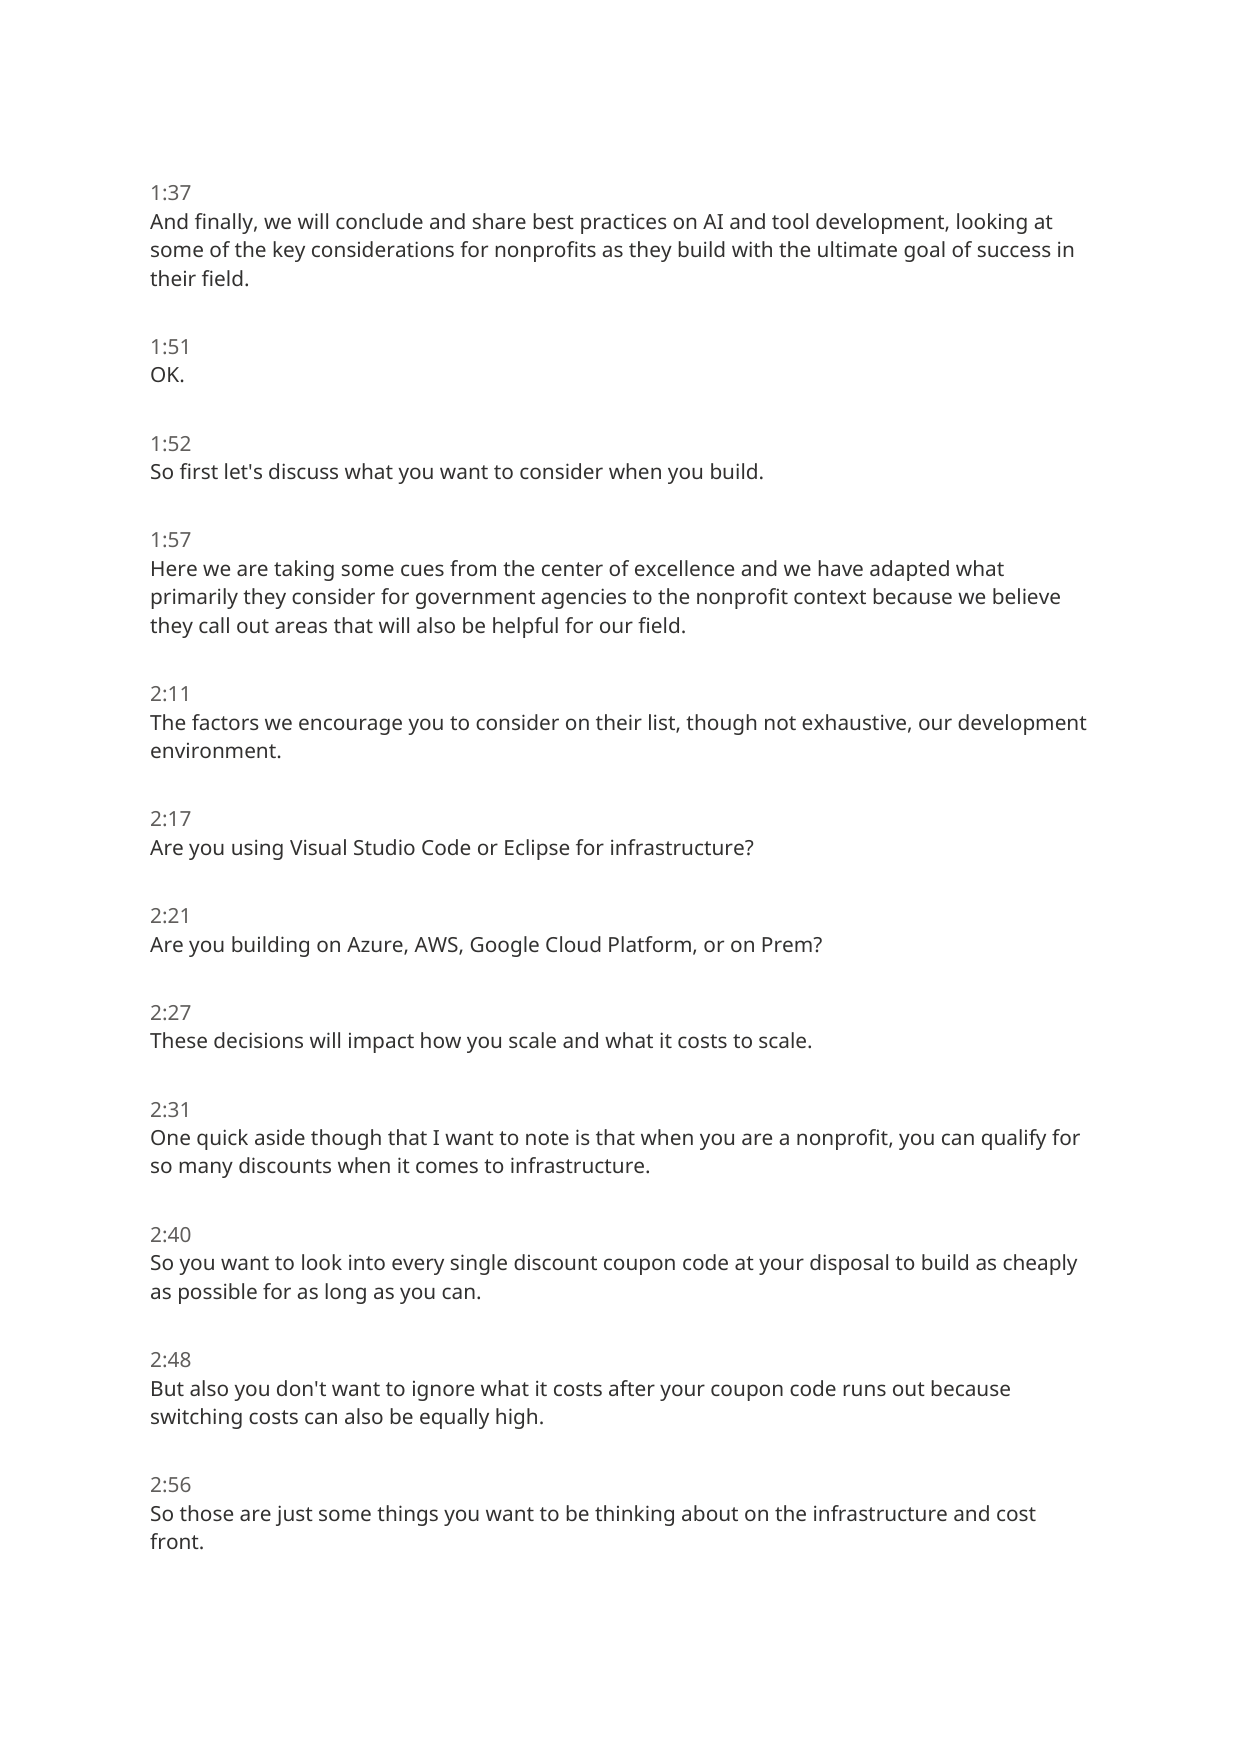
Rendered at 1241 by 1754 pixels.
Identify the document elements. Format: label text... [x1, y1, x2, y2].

text 1:51 OK. [150, 304, 1090, 389]
text 2:31 One quick aside though that I want to note is that when you are a nonprofit, you can qualify for so many discounts when it comes to infrastructure. [150, 1066, 1090, 1180]
text 2:48 But also you don't want to ignore what it costs after your coupon code runs out because switching costs can also be equally high. [150, 1317, 1090, 1431]
text 1:52 So first let's discuss what you want to consider when you build. [150, 400, 1090, 486]
text 2:56 So those are just some things you want to be thinking about on the infrastructure and cost front. [150, 1442, 1090, 1556]
text 2:21 Are you building on Azure, AWS, Google Cloud Platform, or on Prem? [150, 873, 1090, 958]
text 1:37 And finally, we will conclude and share best practices on AI and tool development, looking at some of the key considerations for nonprofits as they build with the ultimate goal of success in their field. [150, 150, 1090, 292]
text 2:40 So you want to look into every single discount coupon code at your disposal to build as cheaply as possible for as long as you can. [150, 1192, 1090, 1305]
text 1:57 Here we are taking some cues from the center of excellence and we have adapted what primarily they consider for government agencies to the nonprofit context because we believe they call out areas that will also be helpful for our field. [150, 497, 1090, 639]
text 2:11 The factors we encourage you to consider on their list, though not exhaustive, our development environment. [150, 651, 1090, 764]
text 2:27 These decisions will impact how you scale and what it costs to scale. [150, 969, 1090, 1055]
text 2:17 Are you using Visual Studio Code or Eclipse for infrastructure? [150, 776, 1090, 861]
